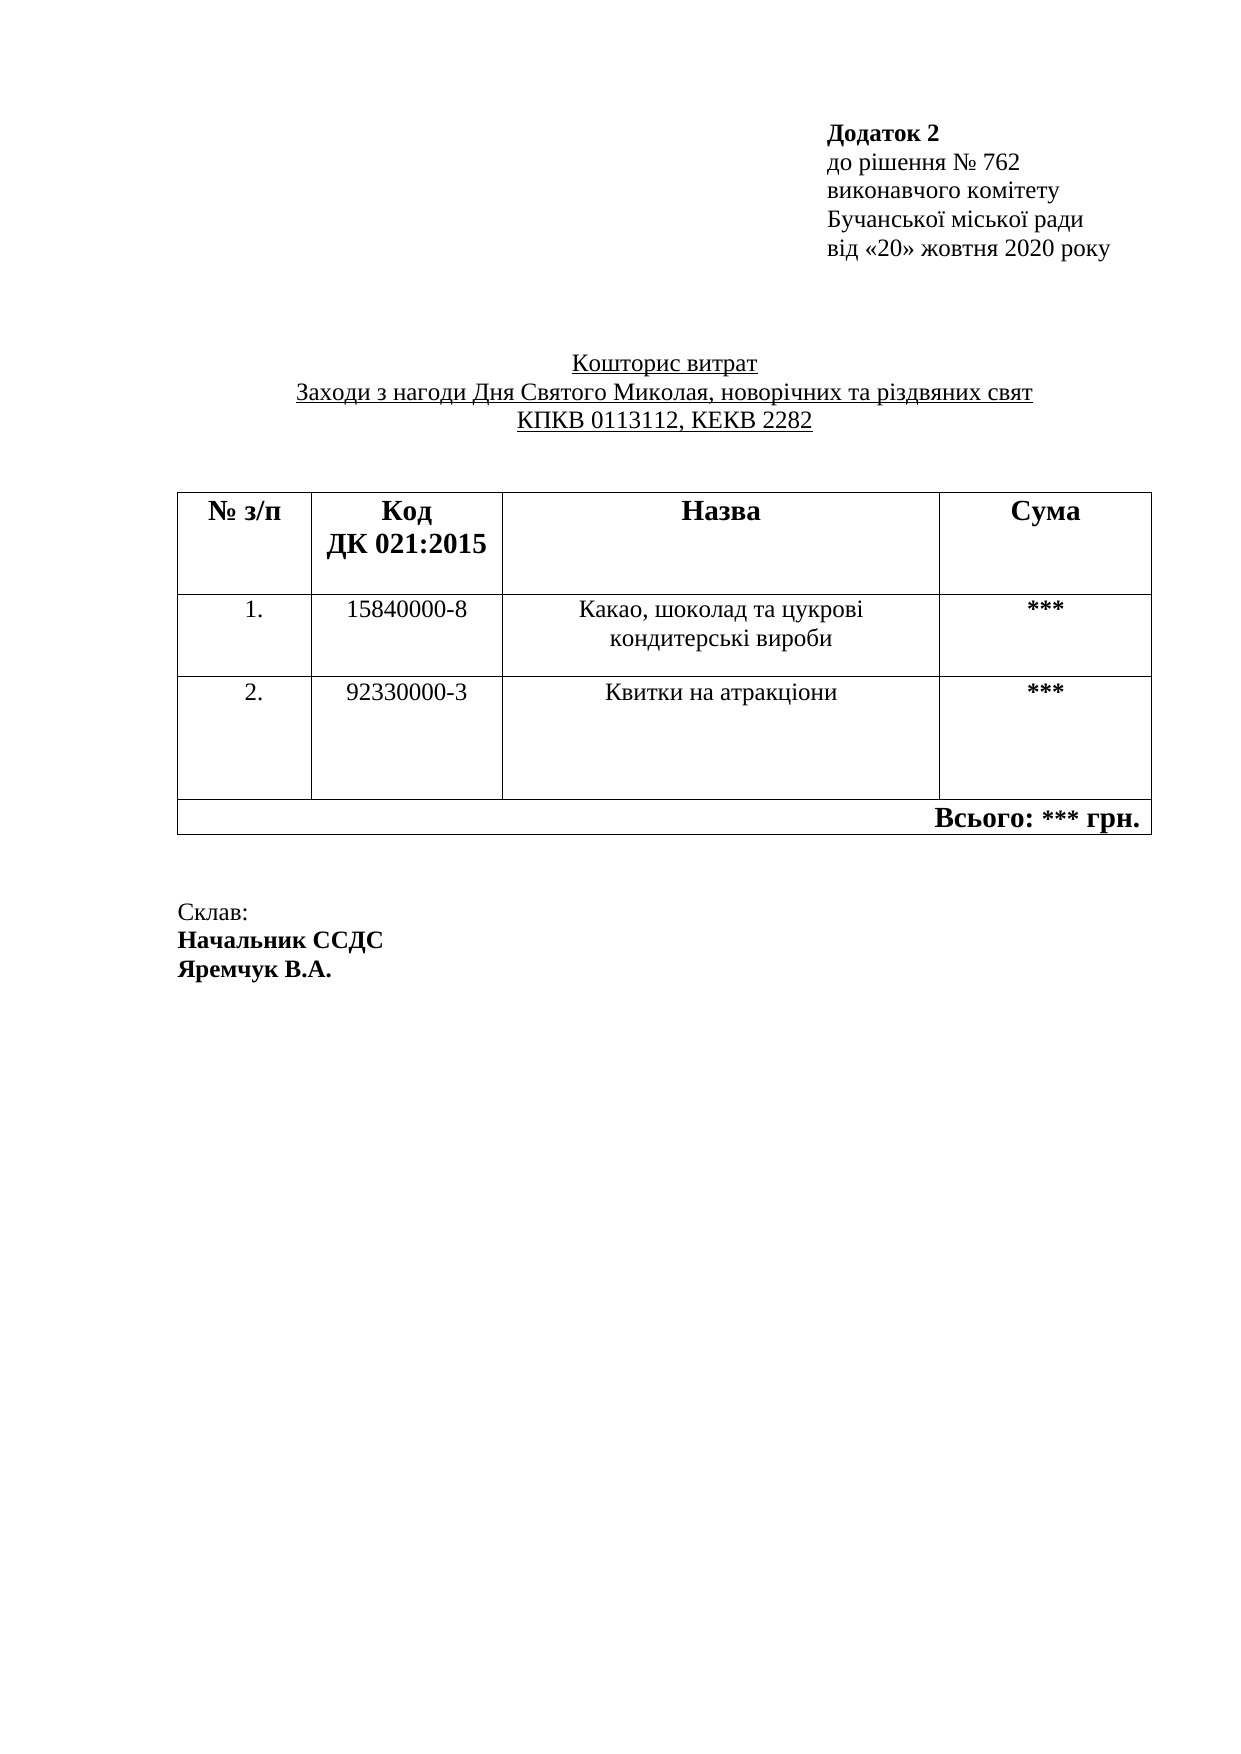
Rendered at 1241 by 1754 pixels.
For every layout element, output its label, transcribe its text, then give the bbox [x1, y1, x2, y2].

text Бучанської міської ради [827, 204, 1152, 233]
text Склав: [177, 897, 1152, 926]
text Додаток 2 [827, 118, 1152, 147]
text до рішення № 762 [827, 147, 1152, 176]
table_cell Квитки на атракціони [503, 677, 939, 799]
table_cell 15840000-8 [312, 595, 502, 676]
table_header Код ДК 021:2015 [312, 493, 502, 593]
table_cell [178, 677, 311, 799]
text Яремчук В.А. [177, 954, 1152, 983]
table_cell [178, 595, 311, 676]
table_cell Всього: *** грн. [178, 800, 1151, 833]
table_cell 92330000-3 [312, 677, 502, 799]
table_cell *** [940, 677, 1151, 799]
text виконавчого комітету [827, 176, 1152, 204]
table_cell *** [940, 595, 1151, 676]
text Начальник ССДС [177, 926, 1152, 954]
table_cell Какао, шоколад та цукрові кондитерські вироби [503, 595, 939, 676]
text Кошторис витрат [177, 348, 1152, 377]
text Заходи з нагоди Дня Святого Миколая, новорічних та різдвяних свят [177, 377, 1152, 406]
table_header Назва [503, 493, 939, 593]
text КПКВ 0113112, КЕКВ 2282 [177, 406, 1152, 434]
text від «20» жовтня 2020 року [827, 233, 1152, 262]
table_header № з/п [178, 493, 311, 593]
table_header Сума [940, 493, 1151, 593]
